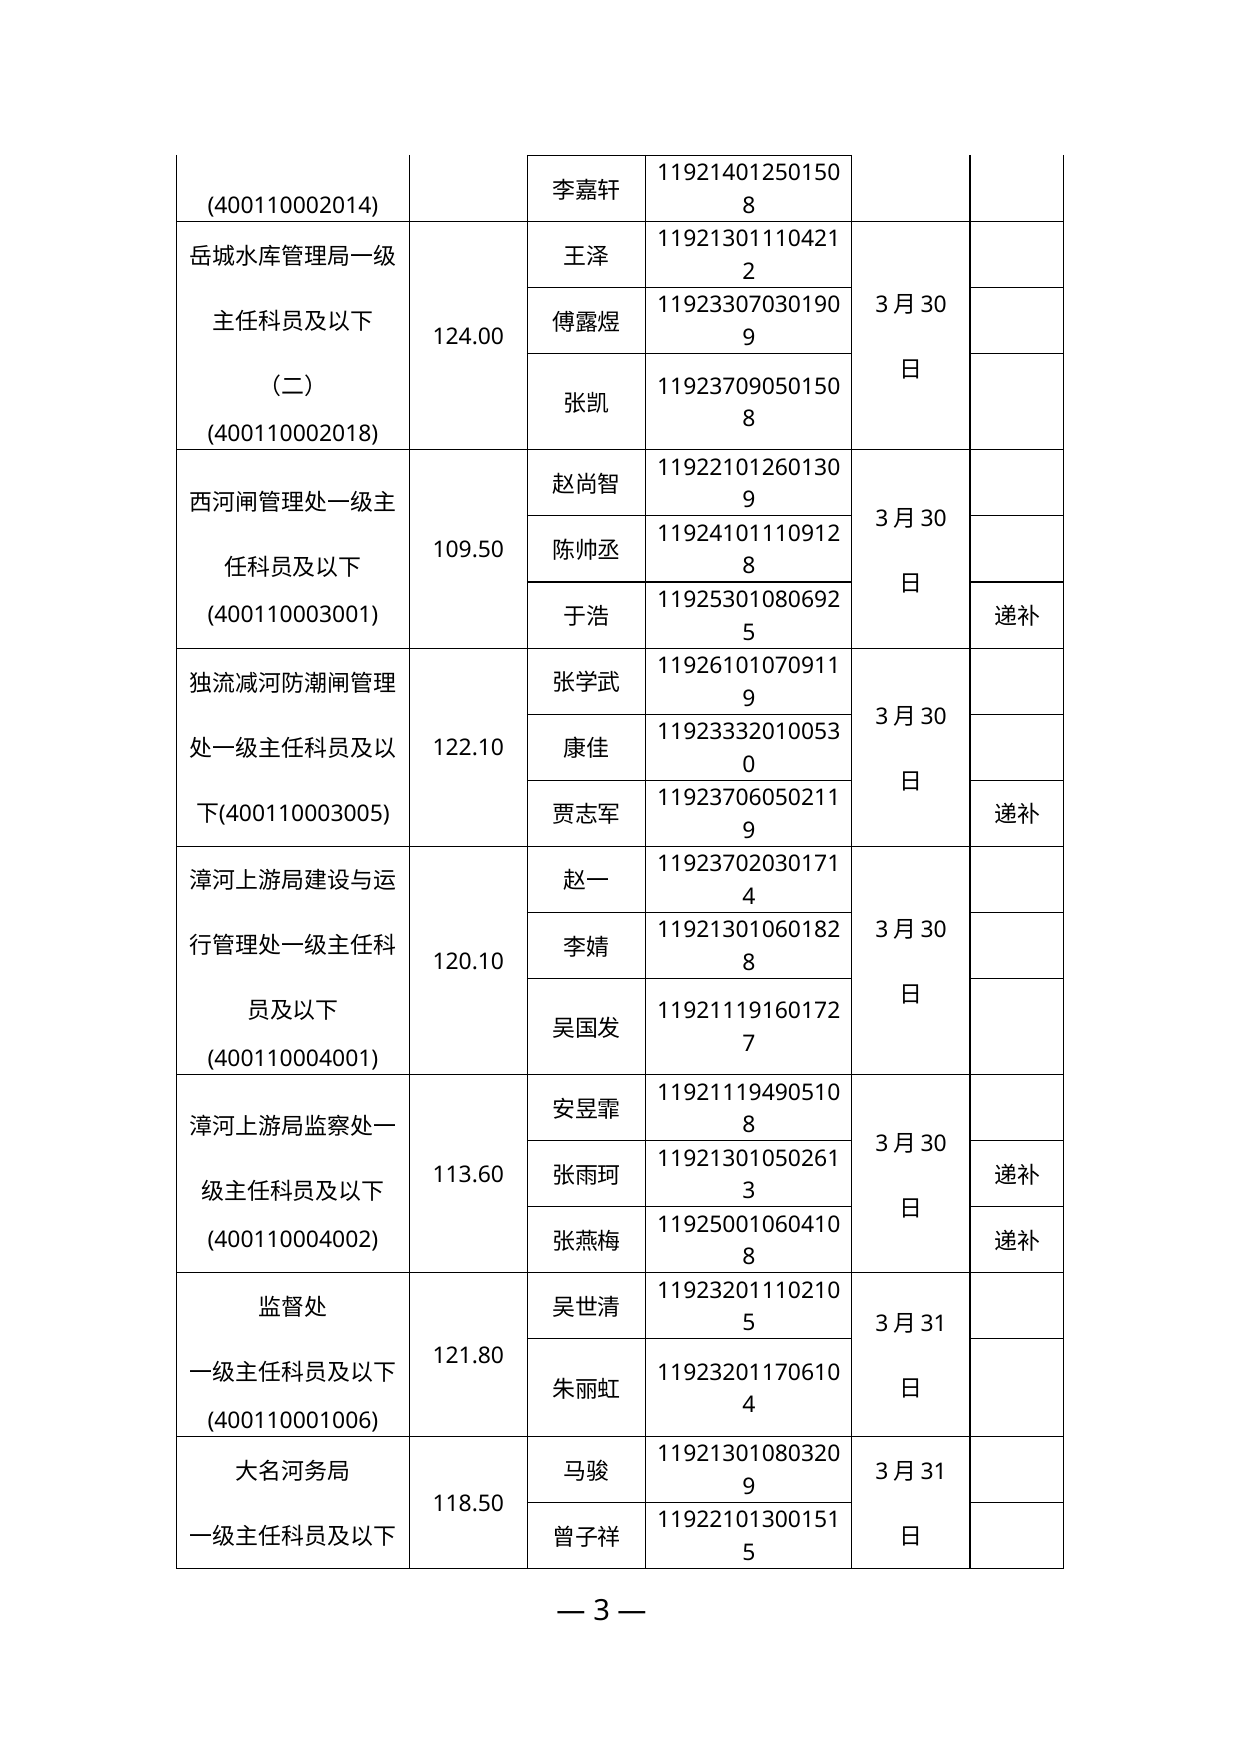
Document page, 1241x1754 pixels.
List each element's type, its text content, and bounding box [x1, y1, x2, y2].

table_cell 124.00 [410, 222, 527, 449]
table_cell 3月31日 [852, 1437, 969, 1568]
table_cell 119211191601727 [646, 979, 851, 1074]
table_cell 王泽 [528, 222, 645, 287]
table_cell 118.50 [410, 1437, 527, 1568]
table_cell [971, 1075, 1063, 1140]
table_cell 119241011109128 [646, 516, 851, 581]
table_cell 119233070301909 [646, 288, 851, 353]
table_cell 119250010604108 [646, 1207, 851, 1272]
table_cell 122.10 [410, 649, 527, 846]
table_cell 曾子祥 [528, 1503, 645, 1568]
table_cell 119211194905108 [646, 1075, 851, 1140]
table_cell 陈帅丞 [528, 516, 645, 581]
table_cell 120.10 [410, 847, 527, 1074]
table_cell 于浩 [528, 583, 645, 647]
table_cell 李婧 [528, 913, 645, 978]
table_cell 贾志军 [528, 781, 645, 846]
table_cell 康佳 [528, 715, 645, 779]
table_cell 大名河务局 一级主任科员及以下(400110002004) [177, 1437, 409, 1568]
table_cell 113.60 [410, 1075, 527, 1272]
table_cell 李嘉轩 [528, 156, 645, 221]
table_cell 3月31日 [852, 1273, 969, 1436]
table_cell 119214012501508 [646, 156, 851, 221]
table_cell 119213010803209 [646, 1437, 851, 1502]
table_cell [971, 715, 1063, 779]
table_cell [971, 516, 1063, 581]
table_cell 递补 [971, 1207, 1063, 1272]
table_cell [971, 1339, 1063, 1436]
table_cell 安昱霏 [528, 1075, 645, 1140]
table_cell 赵一 [528, 847, 645, 912]
table_cell 张雨珂 [528, 1141, 645, 1206]
table_cell 吴国发 [528, 979, 645, 1074]
table_cell 监督处 一级主任科员及以下(400110001006) [177, 1273, 409, 1436]
table_cell [971, 1437, 1063, 1502]
table_cell 递补 [971, 583, 1063, 647]
table_cell 119261010709119 [646, 649, 851, 713]
table_cell 吴世清 [528, 1273, 645, 1338]
table_cell 傅露煜 [528, 288, 645, 353]
table_cell 119232011102105 [646, 1273, 851, 1338]
table_cell 3月30日 [852, 847, 969, 1074]
table_cell 119233320100530 [646, 715, 851, 779]
table_cell 119232011706104 [646, 1339, 851, 1436]
table_cell [971, 222, 1063, 287]
table_cell 递补 [971, 781, 1063, 846]
table_cell [971, 450, 1063, 515]
table_cell 独流减河防潮闸管理处一级主任科员及以下(400110003005) [177, 649, 409, 846]
table_cell 109.50 [410, 450, 527, 647]
table_cell 张燕梅 [528, 1207, 645, 1272]
table_cell 3月30日 [852, 222, 969, 449]
table_cell 119221013001515 [646, 1503, 851, 1568]
table_cell 3月30日 [852, 450, 969, 647]
table_cell [971, 847, 1063, 912]
table_cell 119221012601309 [646, 450, 851, 515]
table_cell 119237090501508 [646, 354, 851, 449]
table_cell 119213011104212 [646, 222, 851, 287]
table_cell 121.80 [410, 1273, 527, 1436]
table_cell 3月30日 [852, 1075, 969, 1272]
table_cell [971, 1273, 1063, 1338]
table_cell [971, 979, 1063, 1074]
table_cell 递补 [971, 1141, 1063, 1206]
table_cell 漳河上游局监察处一级主任科员及以下(400110004002) [177, 1075, 409, 1272]
table_cell 119237020301714 [646, 847, 851, 912]
table_cell 119213010601828 [646, 913, 851, 978]
table_cell 赵尚智 [528, 450, 645, 515]
table_cell 漳河上游局建设与运行管理处一级主任科员及以下(400110004001) [177, 847, 409, 1074]
table_cell [971, 288, 1063, 353]
table_cell [971, 649, 1063, 713]
table_cell 119237060502119 [646, 781, 851, 846]
table_cell [971, 913, 1063, 978]
table_cell 朱丽虹 [528, 1339, 645, 1436]
table_cell [971, 354, 1063, 449]
table_cell 119213010502613 [646, 1141, 851, 1206]
table_cell 西河闸管理处一级主任科员及以下(400110003001) [177, 450, 409, 647]
table_cell 张学武 [528, 649, 645, 713]
table_cell 3月30日 [852, 649, 969, 846]
table_cell 马骏 [528, 1437, 645, 1502]
table_cell 119253010806925 [646, 583, 851, 647]
table_cell [971, 1503, 1063, 1568]
table_cell 张凯 [528, 354, 645, 449]
table_cell 岳城水库管理局一级主任科员及以下（二）(400110002018) [177, 222, 409, 449]
